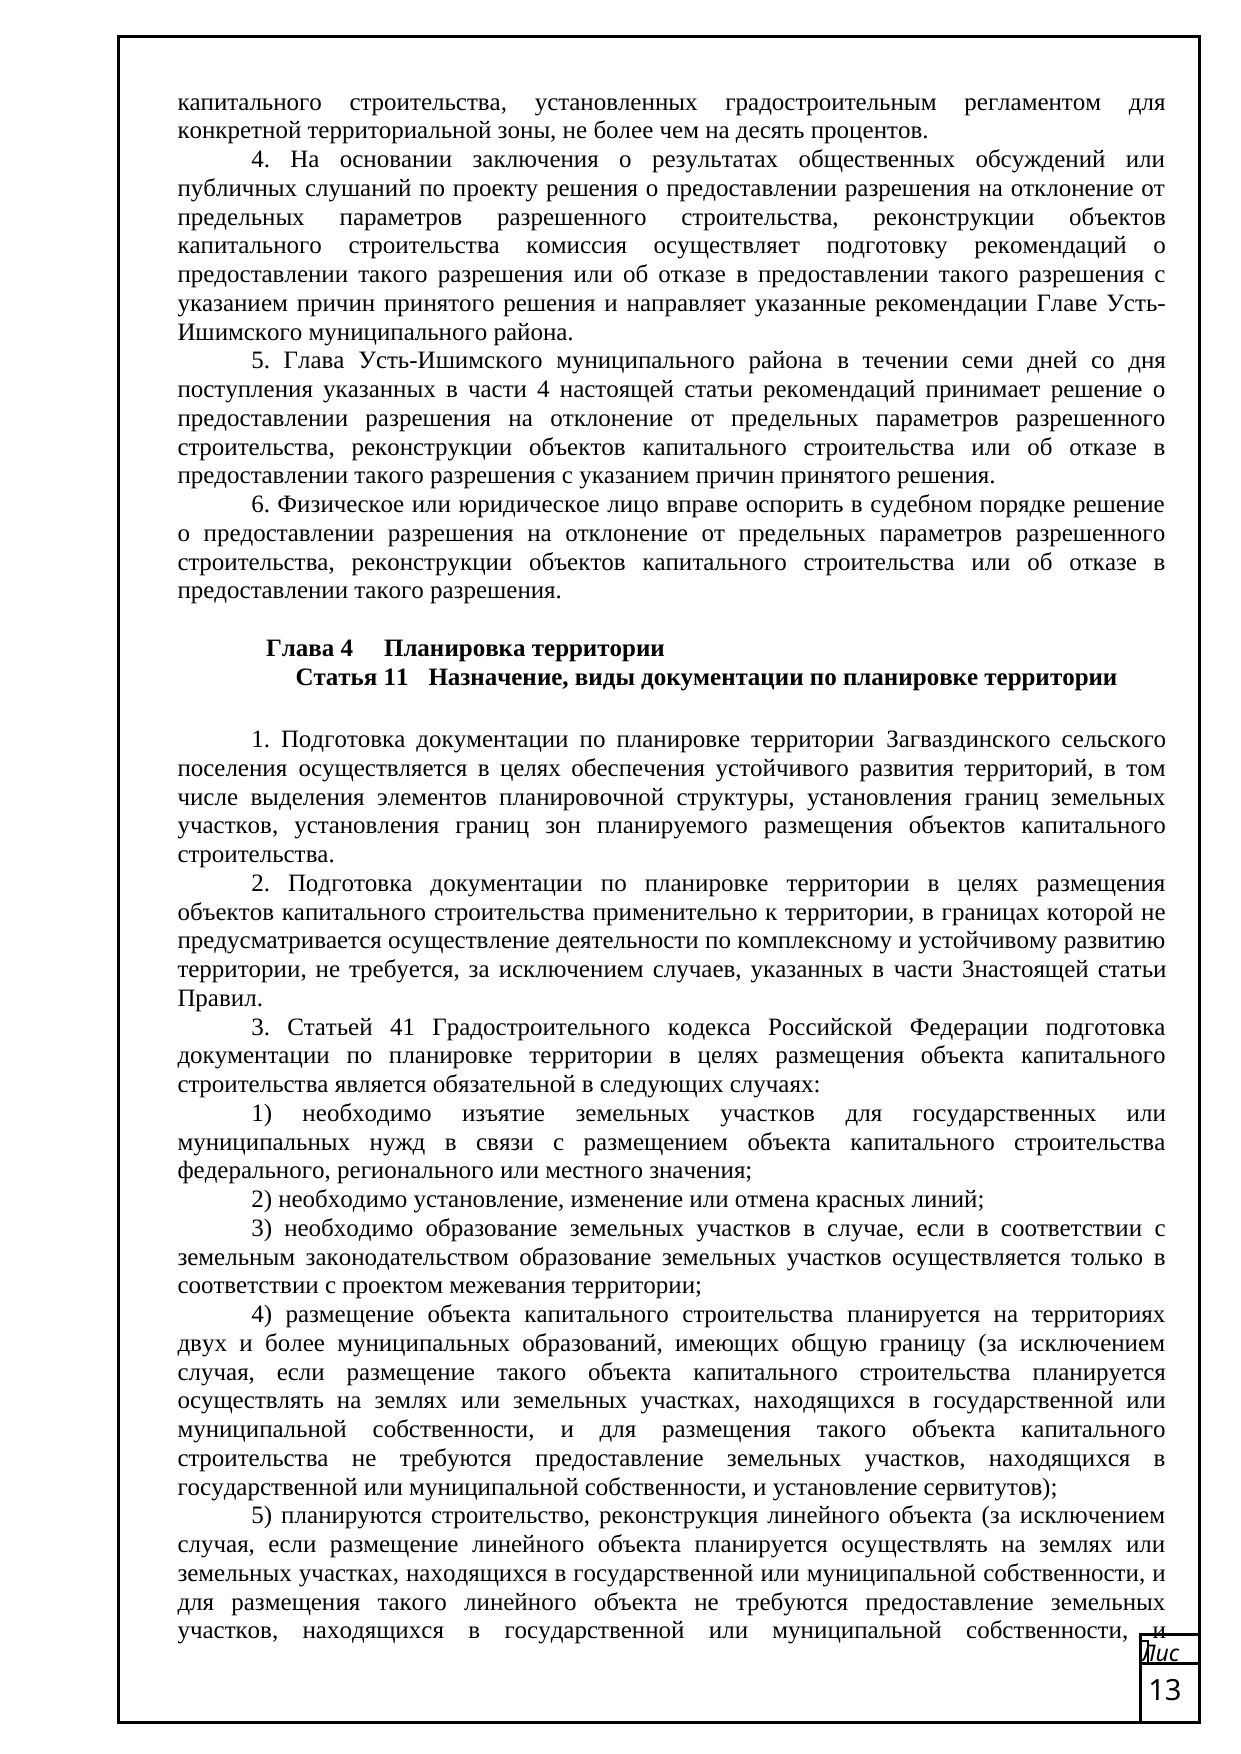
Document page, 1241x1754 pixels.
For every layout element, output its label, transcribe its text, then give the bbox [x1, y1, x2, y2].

text 4. На основании заключения о результатах общественных обсуждений или публичных слушаний по проекту решения о предоставлении разрешения на отклонение от предельных параметров разрешенного строительства, реконструкции объектов капитального строительства комиссия осуществляет подготовку рекомендаций о предоставлении такого разрешения или об отказе в предоставлении такого разрешения с указанием причин принятого решения и направляет указанные рекомендации Главе Усть-Ишимского муниципального района. [177, 144, 1166, 345]
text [177, 87, 1166, 144]
text 2) необходимо установление, изменение или отмена красных линий; [177, 1184, 1166, 1213]
text 3) необходимо образование земельных участков в случае, если в соответствии с земельным законодательством образование земельных участков осуществляется только в соответствии с проектом межевания территории; [177, 1213, 1166, 1299]
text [177, 1500, 1166, 1644]
text 2. Подготовка документации по планировке территории в целях размещения объектов капитального строительства применительно к территории, в границах которой не предусматривается осуществление деятельности по комплексному и устойчивому развитию территории, не требуется, за исключением случаев, указанных в части 3настоящей статьи Правил. [177, 868, 1166, 1012]
text 1. Подготовка документации по планировке территории Загваздинского сельского поселения осуществляется в целях обеспечения устойчивого развития территорий, в том числе выделения элементов планировочной структуры, установления границ земельных участков, установления границ зон планируемого размещения объектов капитального строительства. [177, 724, 1166, 868]
text Глава 4 Планировка территории [266, 633, 1154, 662]
text 4) размещение объекта капитального строительства планируется на территориях двух и более муниципальных образований, имеющих общую границу (за исключением случая, если размещение такого объекта капитального строительства планируется осуществлять на землях или земельных участках, находящихся в государственной или муниципальной собственности, и для размещения такого объекта капитального строительства не требуются предоставление земельных участков, находящихся в государственной или муниципальной собственности, и установление сервитутов); [177, 1299, 1166, 1500]
subtitle Статья 11 Назначение, виды документации по планировке территории [177, 662, 1166, 690]
text 3. Статьей 41 Градостроительного кодекса Российской Федерации подготовка документации по планировке территории в целях размещения объекта капитального строительства является обязательной в следующих случаях: [177, 1012, 1166, 1098]
text 1) необходимо изъятие земельных участков для государственных или муниципальных нужд в связи с размещением объекта капитального строительства федерального, регионального или местного значения; [177, 1098, 1166, 1184]
text 5. Глава Усть-Ишимского муниципального района в течении семи дней со дня поступления указанных в части 4 настоящей статьи рекомендаций принимает решение о предоставлении разрешения на отклонение от предельных параметров разрешенного строительства, реконструкции объектов капитального строительства или об отказе в предоставлении такого разрешения с указанием причин принятого решения. [177, 345, 1166, 489]
text 6. Физическое или юридическое лицо вправе оспорить в судебном порядке решение о предоставлении разрешения на отклонение от предельных параметров разрешенного строительства, реконструкции объектов капитального строительства или об отказе в предоставлении такого разрешения. [177, 489, 1166, 604]
